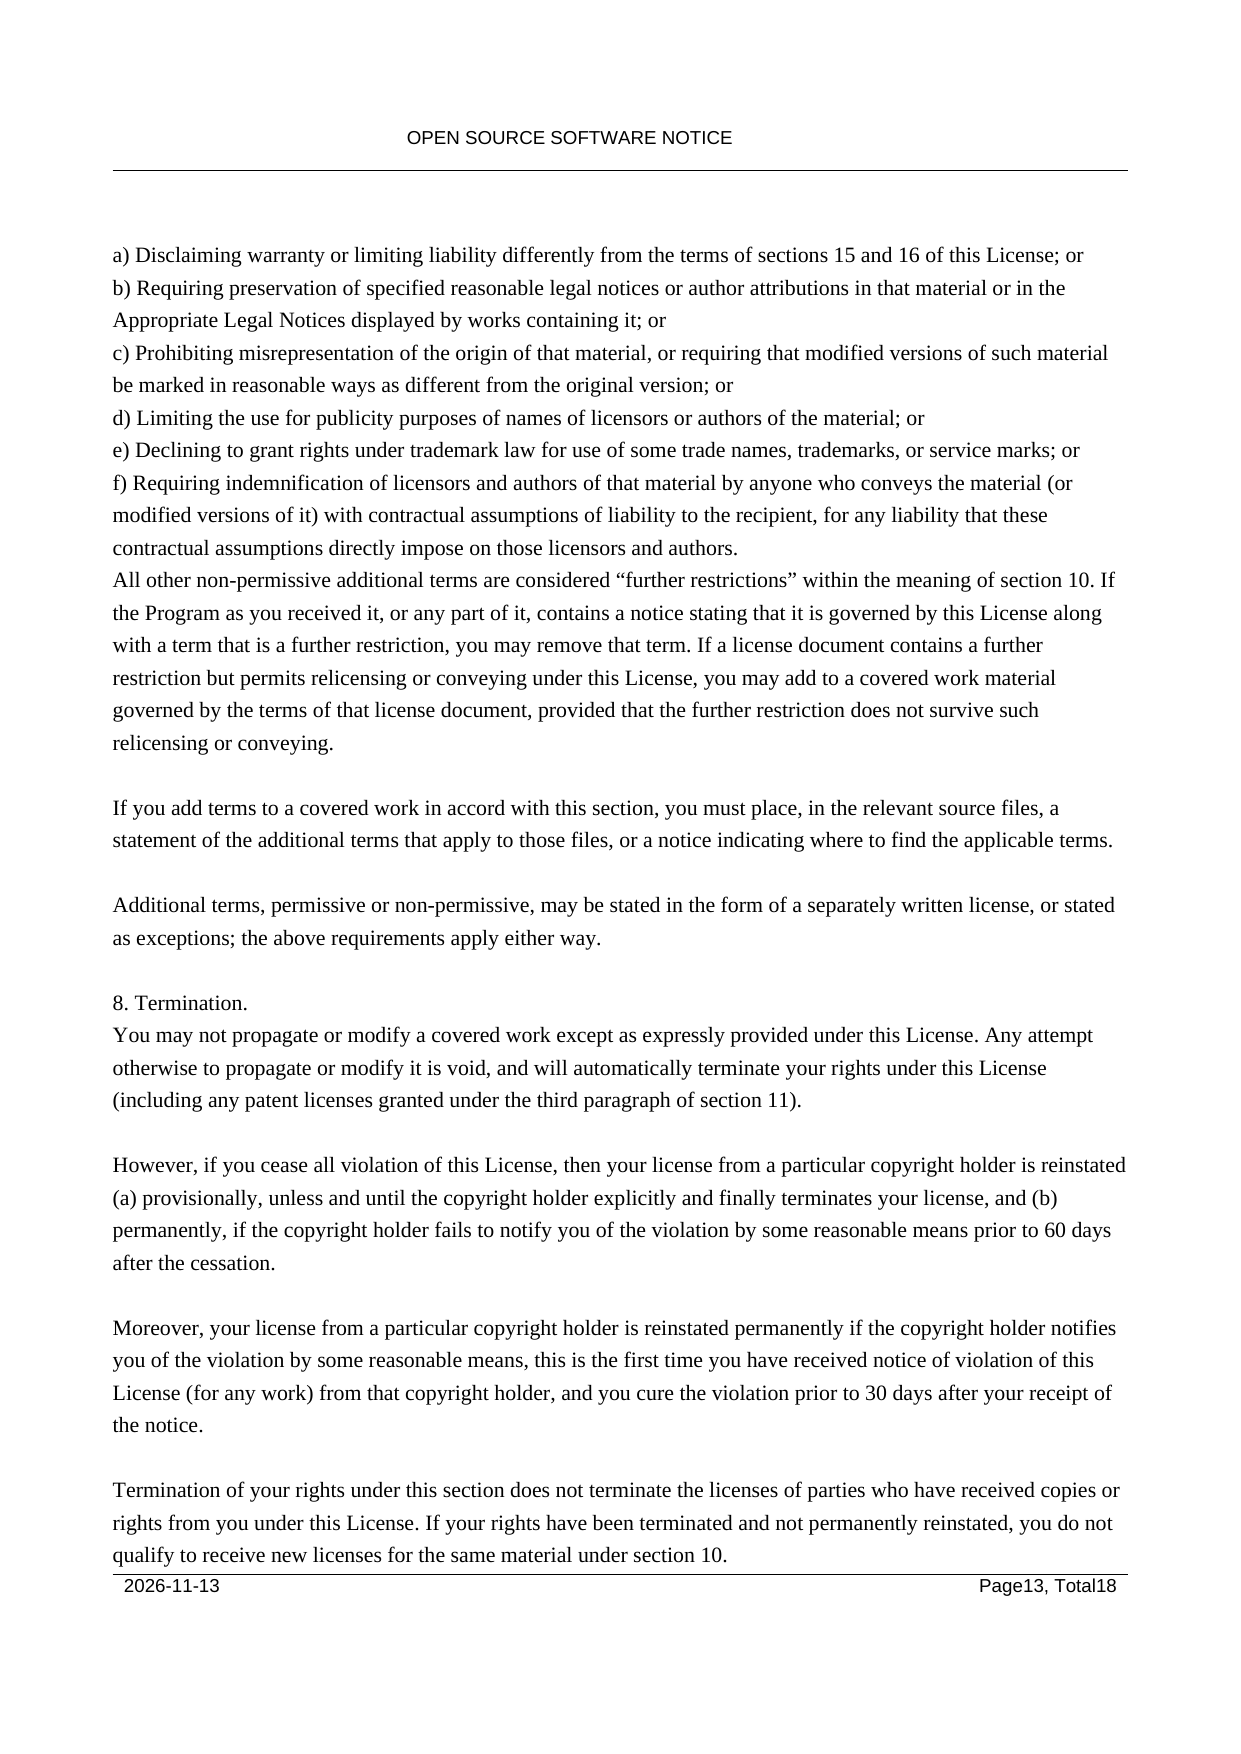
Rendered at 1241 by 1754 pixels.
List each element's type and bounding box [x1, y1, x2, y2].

text [112, 206, 1128, 1571]
